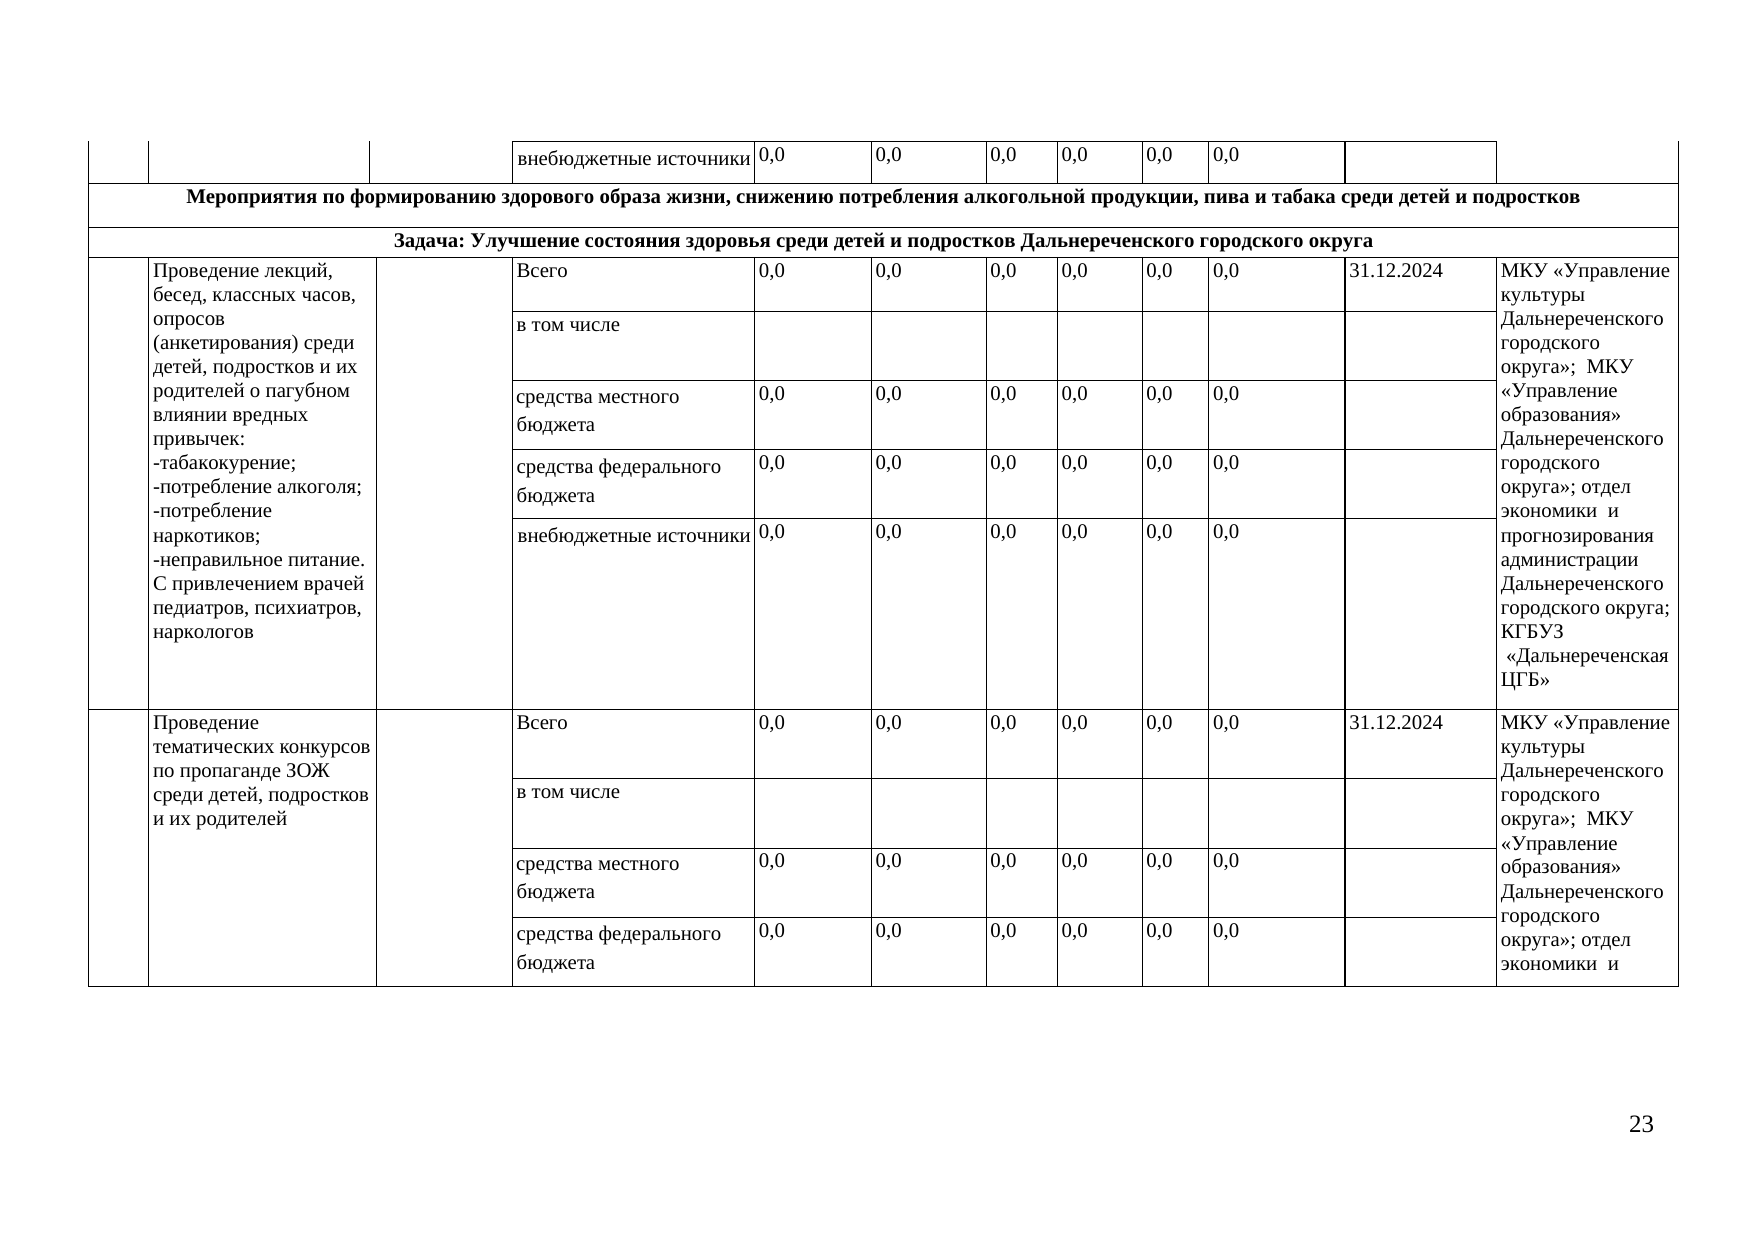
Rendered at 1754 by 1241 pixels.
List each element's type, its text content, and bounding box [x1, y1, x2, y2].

table_cell 0,0 [1143, 849, 1208, 917]
table_cell 0,0 [987, 450, 1057, 518]
table_cell [377, 258, 512, 709]
table_cell 0,0 [987, 381, 1057, 449]
table_cell [1346, 779, 1496, 847]
table_cell 0,0 [1143, 381, 1208, 449]
table_cell 0,0 [987, 519, 1057, 709]
table_cell 0,0 [987, 918, 1057, 986]
table_cell [1346, 312, 1496, 380]
table_cell 0,0 [1143, 142, 1208, 183]
table_cell 0,0 [872, 450, 986, 518]
table_cell 0,0 [1143, 710, 1208, 778]
table_cell 0,0 [987, 849, 1057, 917]
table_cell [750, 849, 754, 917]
table_cell 0,0 [1058, 258, 1142, 311]
table_cell [755, 312, 871, 380]
table_cell 0,0 [872, 918, 986, 986]
table_cell МКУ «Управление культуры Дальнереченского городского округа»; МКУ «Управление образования» Дальнереченского городского округа»; отдел экономики и прогнозирования администрации Дальнереченского городского округа; КГБУЗ « Дальнереченская ЦГБ» [1497, 710, 1678, 986]
table_cell [1058, 312, 1142, 380]
table_cell 0,0 [1058, 918, 1142, 986]
table_cell [1346, 450, 1496, 518]
table_cell [987, 779, 1057, 847]
table_cell [89, 710, 148, 986]
table_cell 0,0 [1209, 918, 1344, 986]
table_cell 0,0 [1209, 519, 1344, 709]
table_cell Всего [513, 258, 754, 311]
table_cell 0,0 [1209, 710, 1344, 778]
table_cell 0,0 [755, 849, 871, 917]
table_cell 0,0 [987, 142, 1057, 183]
table_cell [1143, 779, 1208, 847]
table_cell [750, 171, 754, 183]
table_cell средства федерального бюджета [513, 918, 754, 986]
table_cell средства федерального бюджета [513, 450, 754, 518]
table_cell [755, 779, 871, 847]
table_cell 0,0 [755, 710, 871, 778]
table_cell [377, 710, 512, 986]
table_cell [1346, 918, 1496, 986]
table_cell Всего [513, 710, 754, 778]
table_cell в том числе [513, 779, 754, 847]
table_cell 0,0 [1058, 849, 1142, 917]
table_cell МКУ «Управление культуры Дальнереченского городского округа»; МКУ «Управление образования» Дальнереченского городского округа»; отдел экономики и прогнозирования администрации Дальнереченского городского округа; КГБУЗ «Дальнереченская ЦГБ» [1497, 258, 1678, 709]
table_cell 0,0 [872, 142, 986, 183]
table_cell 0,0 [1209, 258, 1344, 311]
table_cell 0,0 [872, 381, 986, 449]
table_cell 0,0 [987, 710, 1057, 778]
table_cell Проведение лекций, бесед, классных часов, опросов (анкетирования) среди детей, подростков и их родителей о пагубном влиянии вредных привычек: -табакокурение; -потребление алкоголя; -потребление наркотиков; -неправильное питание. С привлечением врачей педиатров, психиатров, наркологов [149, 258, 376, 709]
table_cell в том числе [513, 312, 754, 380]
table_cell [1346, 142, 1496, 183]
table_cell 0,0 [872, 710, 986, 778]
table_cell 0,0 [872, 258, 986, 311]
table_cell 0,0 [1143, 519, 1208, 709]
table_cell 0,0 [755, 450, 871, 518]
table_cell 0,0 [755, 142, 871, 183]
table_cell [1346, 519, 1496, 709]
table_cell 0,0 [1143, 258, 1208, 311]
table_cell 0,0 [872, 849, 986, 917]
table_cell Мероприятия по формированию здорового образа жизни, снижению потребления алкогольной продукции, пива и табака среди детей и подростков [89, 184, 1678, 227]
table_cell [987, 312, 1057, 380]
table_cell [872, 312, 986, 380]
table_cell 0,0 [1143, 918, 1208, 986]
table_cell 0,0 [987, 258, 1057, 311]
table_cell внебюджетные источники [513, 519, 754, 709]
table_cell [1209, 312, 1344, 380]
table_cell [1143, 312, 1208, 380]
table_cell 0,0 [755, 381, 871, 449]
table_cell 0,0 [1058, 450, 1142, 518]
table_cell 0,0 [755, 258, 871, 311]
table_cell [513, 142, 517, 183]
table_cell 0,0 [1058, 381, 1142, 449]
table_cell Проведение тематических конкурсов по пропаганде ЗОЖ среди детей, подростков и их родителей [149, 710, 376, 986]
table_cell Задача: Улучшение состояния здоровья среди детей и подростков Дальнереченского городского округа [89, 228, 1678, 257]
table_cell 0,0 [1058, 519, 1142, 709]
table_cell [1209, 779, 1344, 847]
table_cell 0,0 [755, 519, 871, 709]
table_cell 0,0 [755, 918, 871, 986]
table_cell 0,0 [872, 519, 986, 709]
table_cell 0,0 [1058, 142, 1142, 183]
table_cell [1346, 381, 1496, 449]
table_cell 0,0 [1143, 450, 1208, 518]
table_cell 0,0 [1209, 142, 1344, 183]
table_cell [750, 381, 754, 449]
table_cell 0,0 [1209, 849, 1344, 917]
table_cell 0,0 [1209, 450, 1344, 518]
table_cell [89, 258, 148, 709]
table_cell 31.12.2024 [1346, 258, 1496, 311]
table_cell [1058, 779, 1142, 847]
table_cell 0,0 [1058, 710, 1142, 778]
table_cell [1346, 849, 1496, 917]
table_cell 0,0 [1209, 381, 1344, 449]
table_cell 31.12.2024 [1346, 710, 1496, 778]
table_cell [872, 779, 986, 847]
